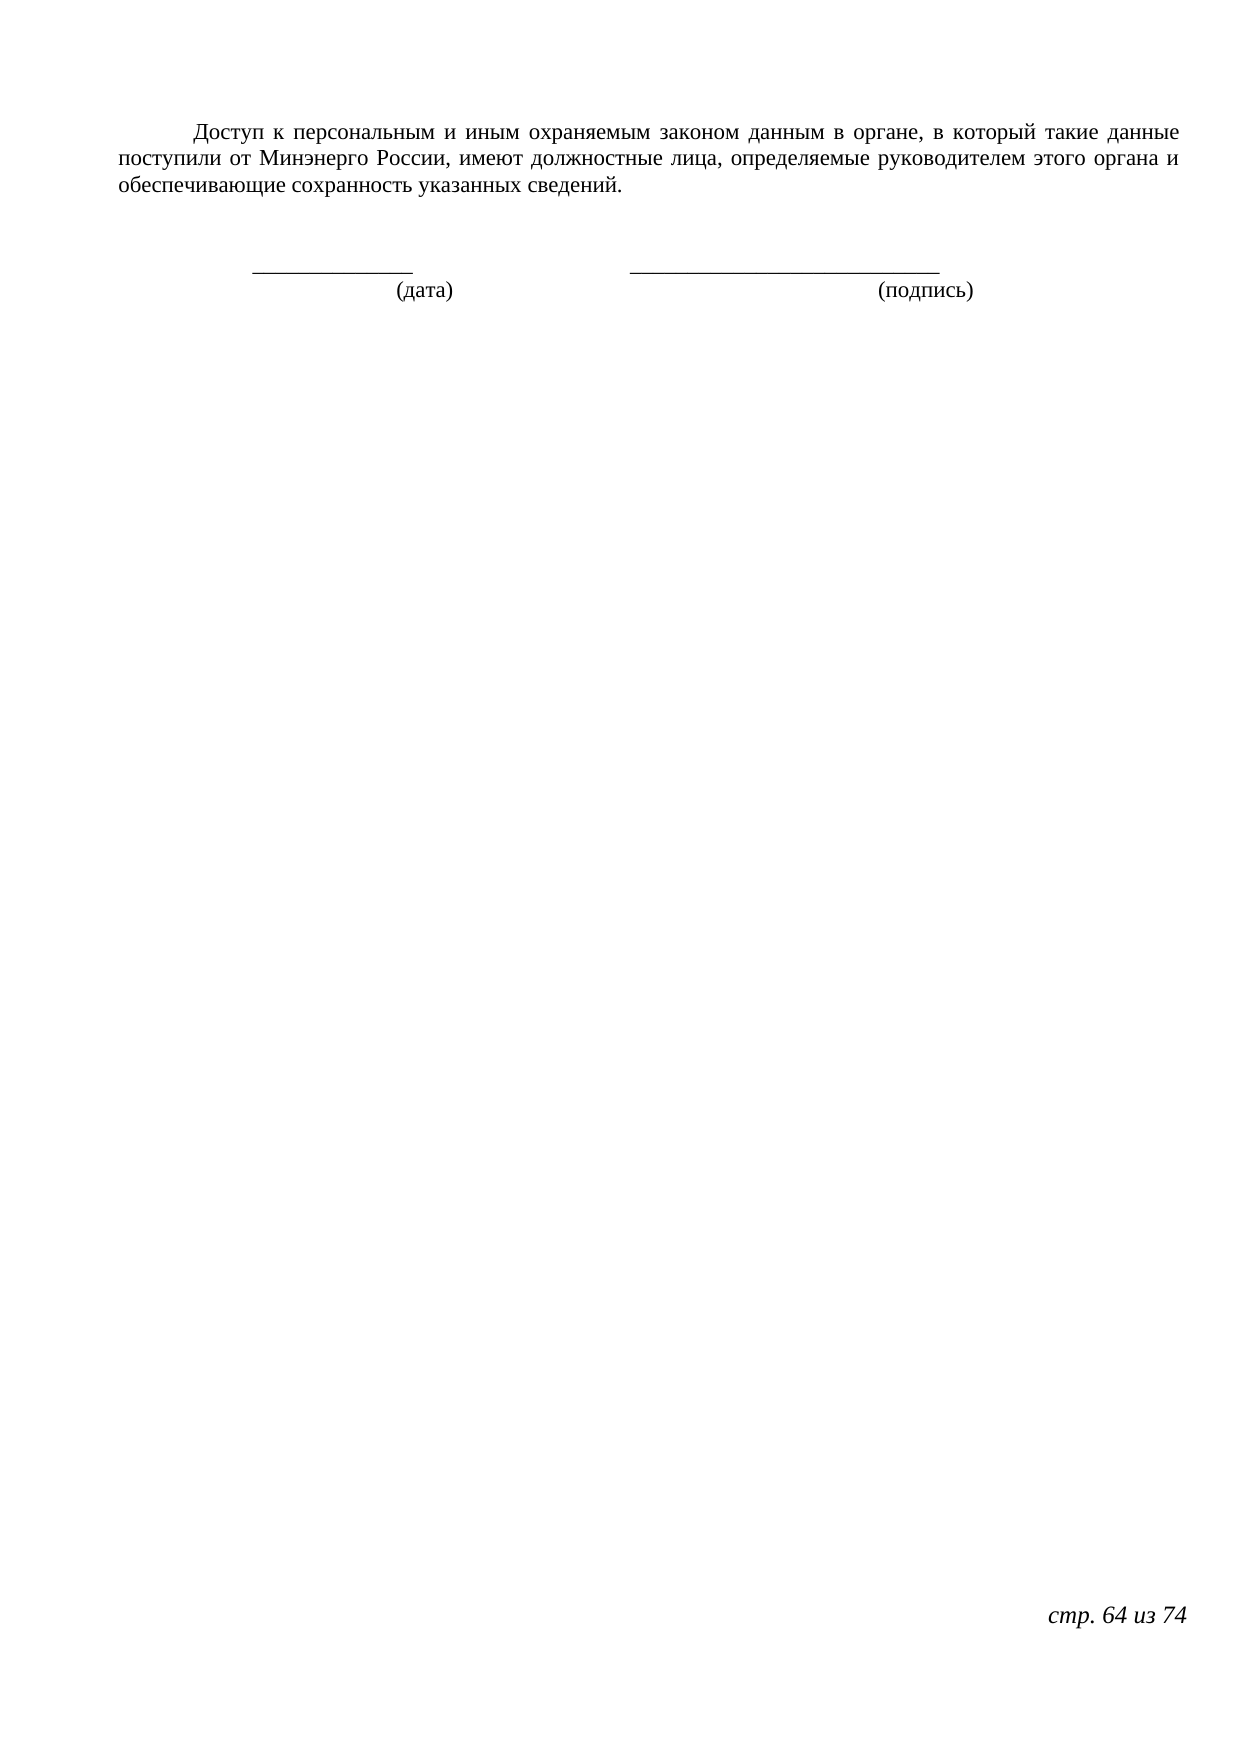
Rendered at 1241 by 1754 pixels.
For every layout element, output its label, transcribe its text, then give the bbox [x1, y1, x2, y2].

text (дата) (подпись) [118, 276, 1181, 303]
text ______________ ___________________________ [193, 250, 1181, 276]
text Доступ к персональным и иным охраняемым законом данным в органе, в который такие данные поступили от Минэнерго России, имеют должностные лица, определяемые руководителем этого органа и обеспечивающие сохранность указанных сведений. [118, 118, 1181, 197]
